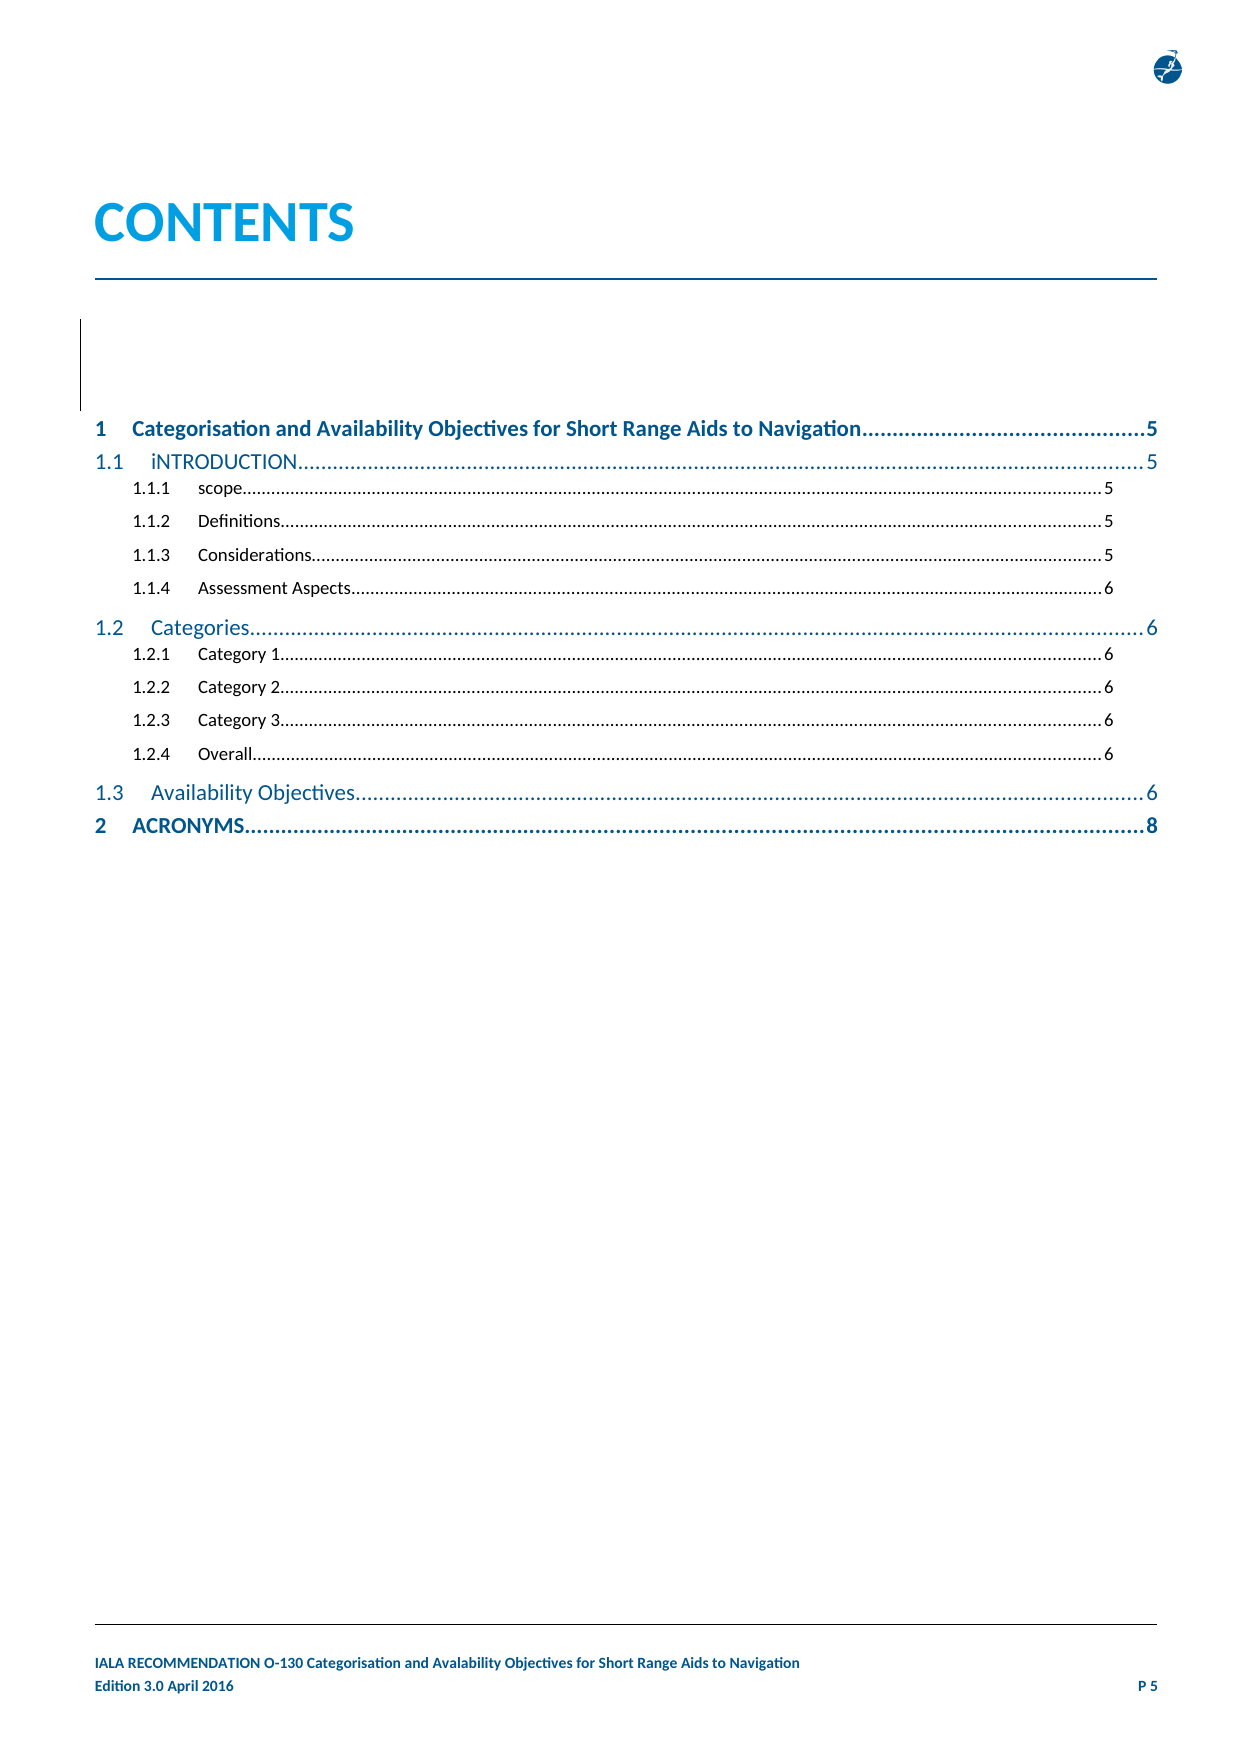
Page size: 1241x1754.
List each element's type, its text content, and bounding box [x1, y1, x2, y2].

text 1 Categorisation and Availability Objectives for Short Range Aids to Navigation 5 [94, 411, 1113, 442]
text 1.1.4 Assessment Aspects 6 [132, 576, 1157, 599]
text 1.2.3 Category 3 6 [132, 709, 1157, 732]
text 1.1.3 Considerations 5 [132, 543, 1157, 566]
text 1.2.4 Overall 6 [132, 742, 1157, 765]
text 1.1.1 scope 5 [132, 476, 1157, 499]
text 1.1.2 Definitions 5 [132, 509, 1157, 532]
text 1.3 Availability Objectives 6 [94, 775, 1113, 807]
text 1.2 Categories 6 [94, 609, 1113, 641]
text 1.2.1 Category 1 6 [132, 642, 1157, 665]
picture [1122, 0, 1241, 119]
text 1.2.2 Category 2 6 [132, 675, 1157, 698]
text 2 ACRONYMS 8 [94, 808, 1113, 839]
text 1.1 iNTRODUCTION 5 [94, 444, 1113, 475]
